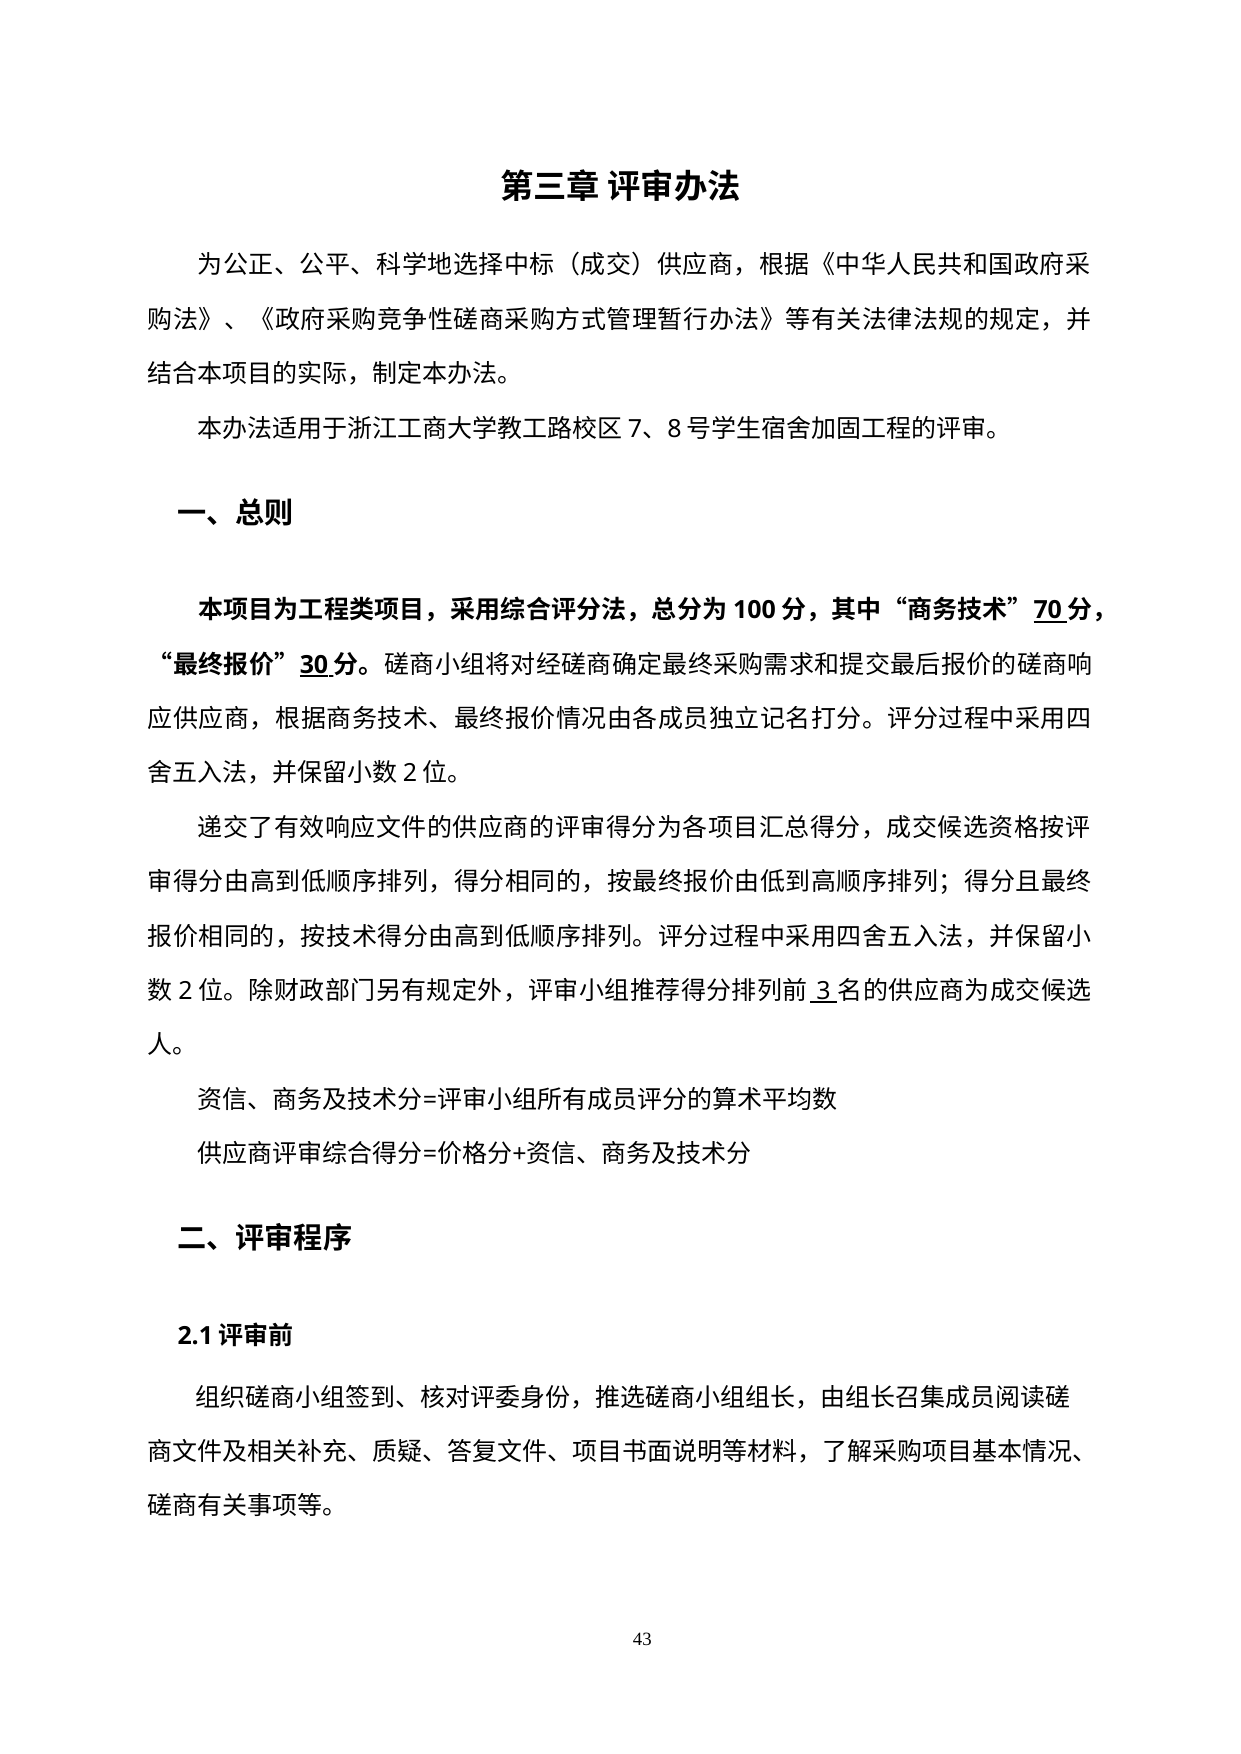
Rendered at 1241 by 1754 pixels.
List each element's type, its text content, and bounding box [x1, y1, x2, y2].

text 本项目为工程类项目，采用综合评分法，总分为100分，其中“商务技术”70分，“最终报价”30分。磋商小组将对经磋商确定最终采购需求和提交最后报价的磋商响应供应商，根据商务技术、最终报价情况由各成员独立记名打分。评分过程中采用四舍五入法，并保留小数2位。 [148, 590, 1092, 789]
text 第三章 评审办法 [148, 160, 1092, 208]
text 供应商评审综合得分=价格分+资信、商务及技术分 [148, 1133, 1092, 1170]
text 2.1评审前 [148, 1315, 1092, 1351]
text 为公正、公平、科学地选择中标（成交）供应商，根据《中华人民共和国政府采购法》、《政府采购竞争性磋商采购方式管理暂行办法》等有关法律法规的规定，并结合本项目的实际，制定本办法。 [148, 245, 1092, 390]
text 递交了有效响应文件的供应商的评审得分为各项目汇总得分，成交候选资格按评审得分由高到低顺序排列，得分相同的，按最终报价由低到高顺序排列；得分且最终报价相同的，按技术得分由高到低顺序排列。评分过程中采用四舍五入法，并保留小数2位。除财政部门另有规定外，评审小组推荐得分排列前 3 名的供应商为成交候选人。 [148, 807, 1092, 1061]
text 组织磋商小组签到、核对评委身份，推选磋商小组组长，由组长召集成员阅读磋商文件及相关补充、质疑、答复文件、项目书面说明等材料，了解采购项目基本情况、磋商有关事项等。 [148, 1377, 1092, 1522]
text 一、总则 [148, 489, 1092, 532]
text 本办法适用于浙江工商大学教工路校区7、8号学生宿舍加固工程的评审。 [148, 408, 1092, 444]
text 资信、商务及技术分=评审小组所有成员评分的算术平均数 [148, 1079, 1092, 1115]
text 二、评审程序 [148, 1215, 1092, 1257]
